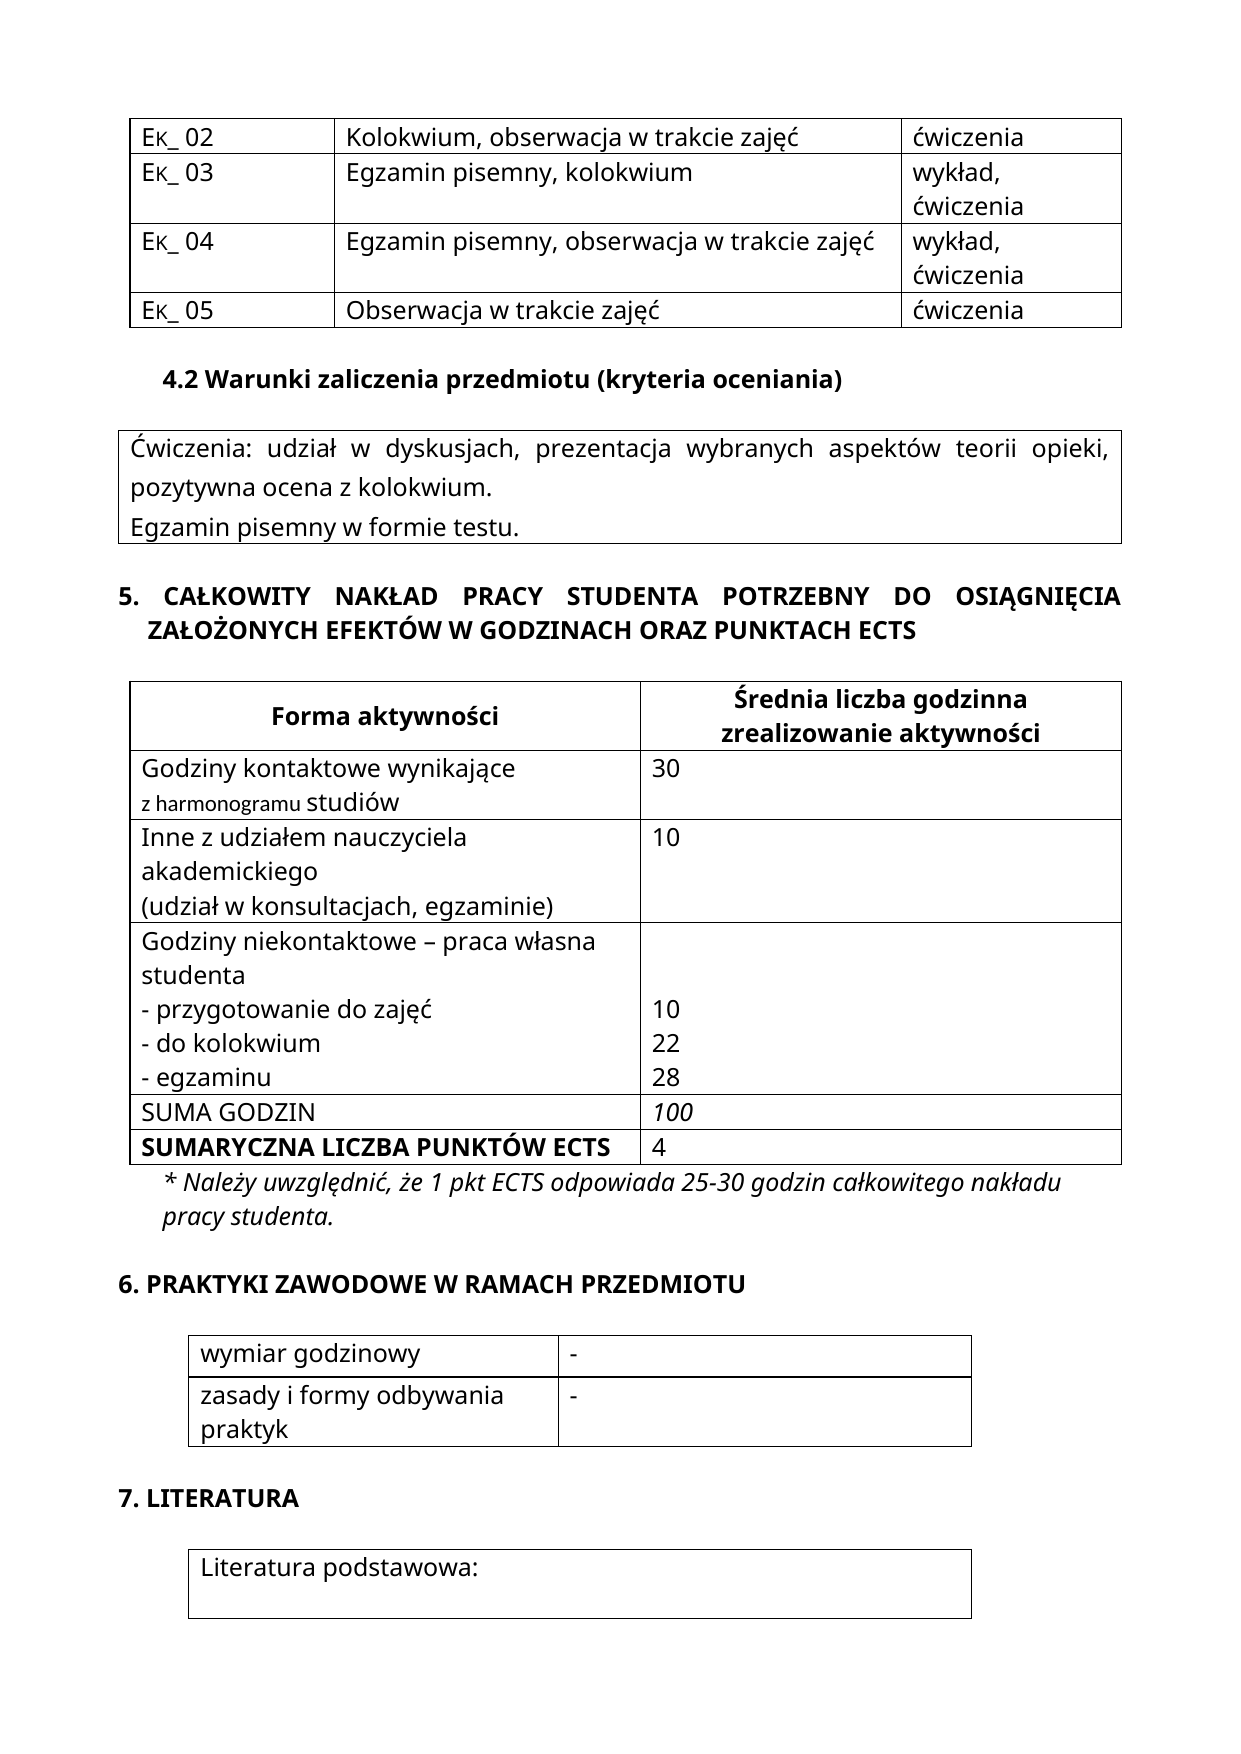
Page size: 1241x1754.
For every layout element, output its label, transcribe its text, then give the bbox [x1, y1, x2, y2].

table_cell SUMARYCZNA LICZBA PUNKTÓW ECTS [131, 1130, 640, 1164]
table_cell Ek_ 04 [131, 224, 334, 292]
table_cell Egzamin pisemny, obserwacja w trakcie zajęć [335, 224, 901, 292]
table_cell ćwiczenia [902, 119, 1121, 153]
table_cell wykład, ćwiczenia [902, 224, 1121, 292]
table_cell 4 [641, 1130, 1121, 1164]
table_cell Godziny niekontaktowe – praca własna studenta - przygotowanie do zajęć - do kolokwium - egzaminu [131, 923, 640, 1093]
table_cell zasady i formy odbywania praktyk [189, 1378, 558, 1446]
text 5. CAŁKOWITY NAKŁAD PRACY STUDENTA POTRZEBNY DO OSIĄGNIĘCIA ZAŁOŻONYCH EFEKTÓW W GODZINACH ORAZ PUNKTACH ECTS [118, 578, 1122, 647]
table_cell 30 [641, 751, 1121, 819]
text 6. PRAKTYKI ZAWODOWE W RAMACH PRZEDMIOTU [118, 1267, 1122, 1301]
table_header Forma aktywności [131, 682, 640, 750]
text * Należy uwzględnić, że 1 pkt ECTS odpowiada 25-30 godzin całkowitego nakładu pracy studenta. [162, 1165, 1122, 1233]
text 4.2 Warunki zaliczenia przedmiotu (kryteria oceniania) [162, 362, 1122, 396]
text 7. LITERATURA [118, 1481, 1122, 1515]
table_cell ćwiczenia [902, 293, 1121, 327]
table_cell Ek_ 03 [131, 154, 334, 222]
table_header wymiar godzinowy [189, 1336, 558, 1376]
table_header - [559, 1336, 971, 1376]
table_cell - [559, 1378, 971, 1446]
table_cell SUMA GODZIN [131, 1095, 640, 1129]
table_cell 10 [641, 820, 1121, 922]
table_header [189, 1550, 971, 1618]
table_cell Obserwacja w trakcie zajęć [335, 293, 901, 327]
table_cell Godziny kontaktowe wynikające z harmonogramu studiów [131, 751, 640, 819]
table_cell 10 22 28 [641, 923, 1121, 1093]
table_cell Ek_ 02 [131, 119, 334, 153]
table_header Średnia liczba godzinna zrealizowanie aktywności [641, 682, 1121, 750]
table_cell Kolokwium, obserwacja w trakcie zajęć [335, 119, 901, 153]
table_header Ćwiczenia: udział w dyskusjach, prezentacja wybranych aspektów teorii opieki, pozytywna ocena z kolokwium. Egzamin pisemny w formie testu. [119, 431, 1121, 543]
table_cell Ek_ 05 [131, 293, 334, 327]
table_cell Egzamin pisemny, kolokwium [335, 154, 901, 222]
table_cell 100 [641, 1095, 1121, 1129]
table_cell Inne z udziałem nauczyciela akademickiego (udział w konsultacjach, egzaminie) [131, 820, 640, 922]
table_cell wykład, ćwiczenia [902, 154, 1121, 222]
